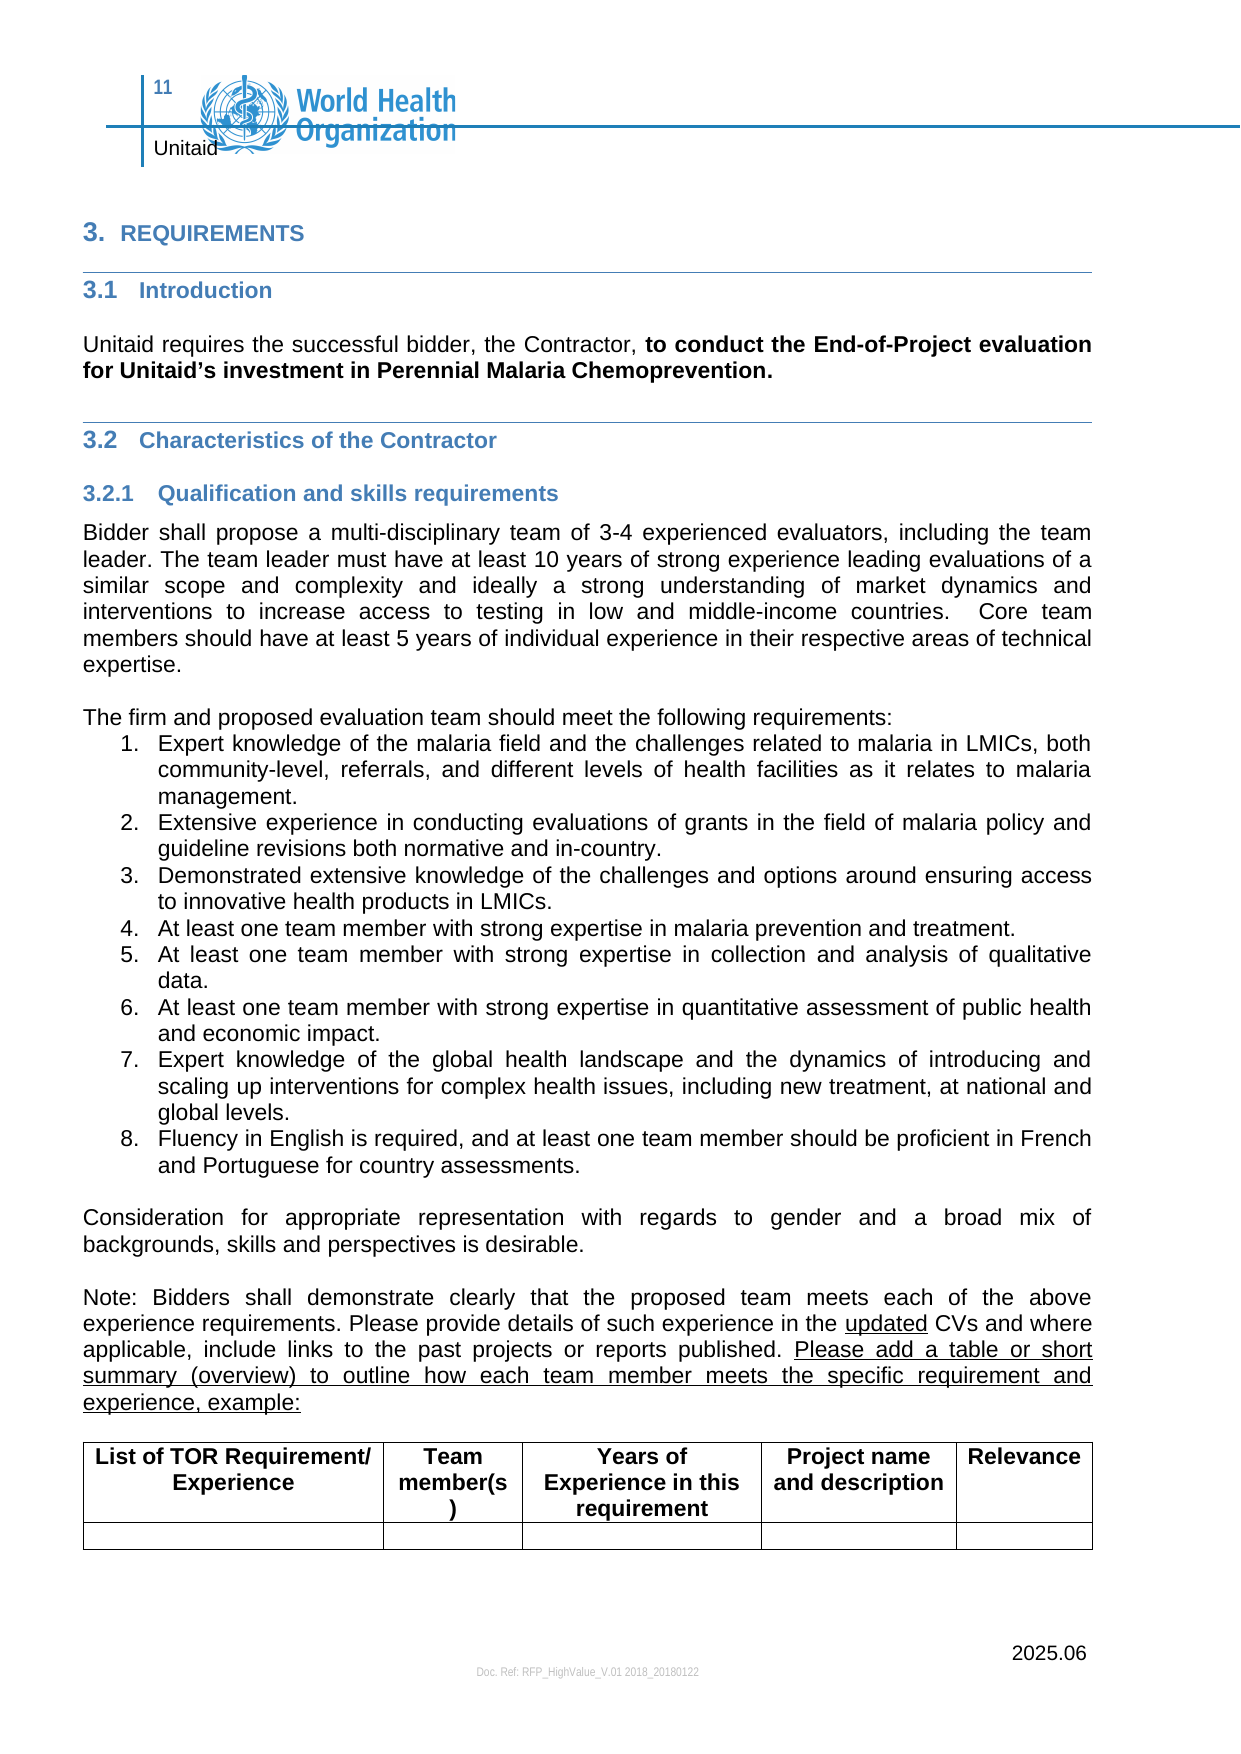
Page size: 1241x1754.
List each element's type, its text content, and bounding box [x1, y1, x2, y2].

table_header Project name and description [762, 1443, 956, 1522]
text Unitaid requires the successful bidder, the Contractor, to conduct the End-of-Project evaluation for Unitaid’s investment in Perennial Malaria Chemoprevention. [83, 331, 1092, 383]
list Expert knowledge of the global health landscape and the dynamics of introducing and scaling up interventions for complex health issues, including new treatment, at national and global levels. [120, 1046, 1092, 1125]
text The firm and proposed evaluation team should meet the following requirements: [83, 704, 1092, 730]
table_cell [957, 1523, 1092, 1549]
table_header Team member(s) [384, 1443, 522, 1522]
list At least one team member with strong expertise in malaria prevention and treatment. [120, 914, 1092, 941]
table_cell [523, 1523, 761, 1549]
picture [200, 75, 456, 125]
table_header Years of Experience in this requirement [523, 1443, 761, 1522]
list Expert knowledge of the malaria field and the challenges related to malaria in LMICs, both community-level, referrals, and different levels of health facilities as it relates to malaria management. [120, 730, 1092, 809]
subtitle requirements [83, 216, 1092, 247]
text Consideration for appropriate representation with regards to gender and a broad mix of backgrounds, skills and perspectives is desirable. [83, 1204, 1092, 1257]
list Fluency in English is required, and at least one team member should be proficient in French and Portuguese for country assessments. [120, 1125, 1092, 1178]
table_header List of TOR Requirement/ Experience [84, 1443, 383, 1522]
list At least one team member with strong expertise in quantitative assessment of public health and economic impact. [120, 993, 1092, 1046]
text Bidder shall propose a multi-disciplinary team of 3-4 experienced evaluators, including the team leader. The team leader must have at least 10 years of strong experience leading evaluations of a similar scope and complexity and ideally a strong understanding of market dynamics and interventions to increase access to testing in low and middle-income countries. Core team members should have at least 5 years of individual experience in their respective areas of technical expertise. [83, 519, 1092, 677]
list At least one team member with strong expertise in collection and analysis of qualitative data. [120, 941, 1092, 993]
table_header Relevance [957, 1443, 1092, 1522]
table_cell [384, 1523, 522, 1549]
table_cell [762, 1523, 956, 1549]
text Note: Bidders shall demonstrate clearly that the proposed team meets each of the above experience requirements. Please provide details of such experience in the updated CVs and where applicable, include links to the past projects or reports published. Please add a table or short summary (overview) to outline how each team member meets the specific requirement and experience, example: [83, 1386, 1092, 1415]
subtitle Introduction [83, 273, 1092, 304]
subtitle Characteristics of the Contractor [83, 423, 1092, 454]
picture [200, 128, 456, 154]
text Note: Bidders shall demonstrate clearly that the proposed team meets each of the above experience requirements. Please provide details of such experience in the updated CVs and where applicable, include links to the past projects or reports published. Please add a table or short summary (overview) to outline how each team member meets the specific requirement and experience, example: [83, 1283, 1092, 1385]
subtitle Qualification and skills requirements [83, 480, 1092, 507]
list Extensive experience in conducting evaluations of grants in the field of malaria policy and guideline revisions both normative and in-country. [120, 809, 1092, 862]
list Demonstrated extensive knowledge of the challenges and options around ensuring access to innovative health products in LMICs. [120, 862, 1092, 914]
table_cell [84, 1523, 383, 1549]
